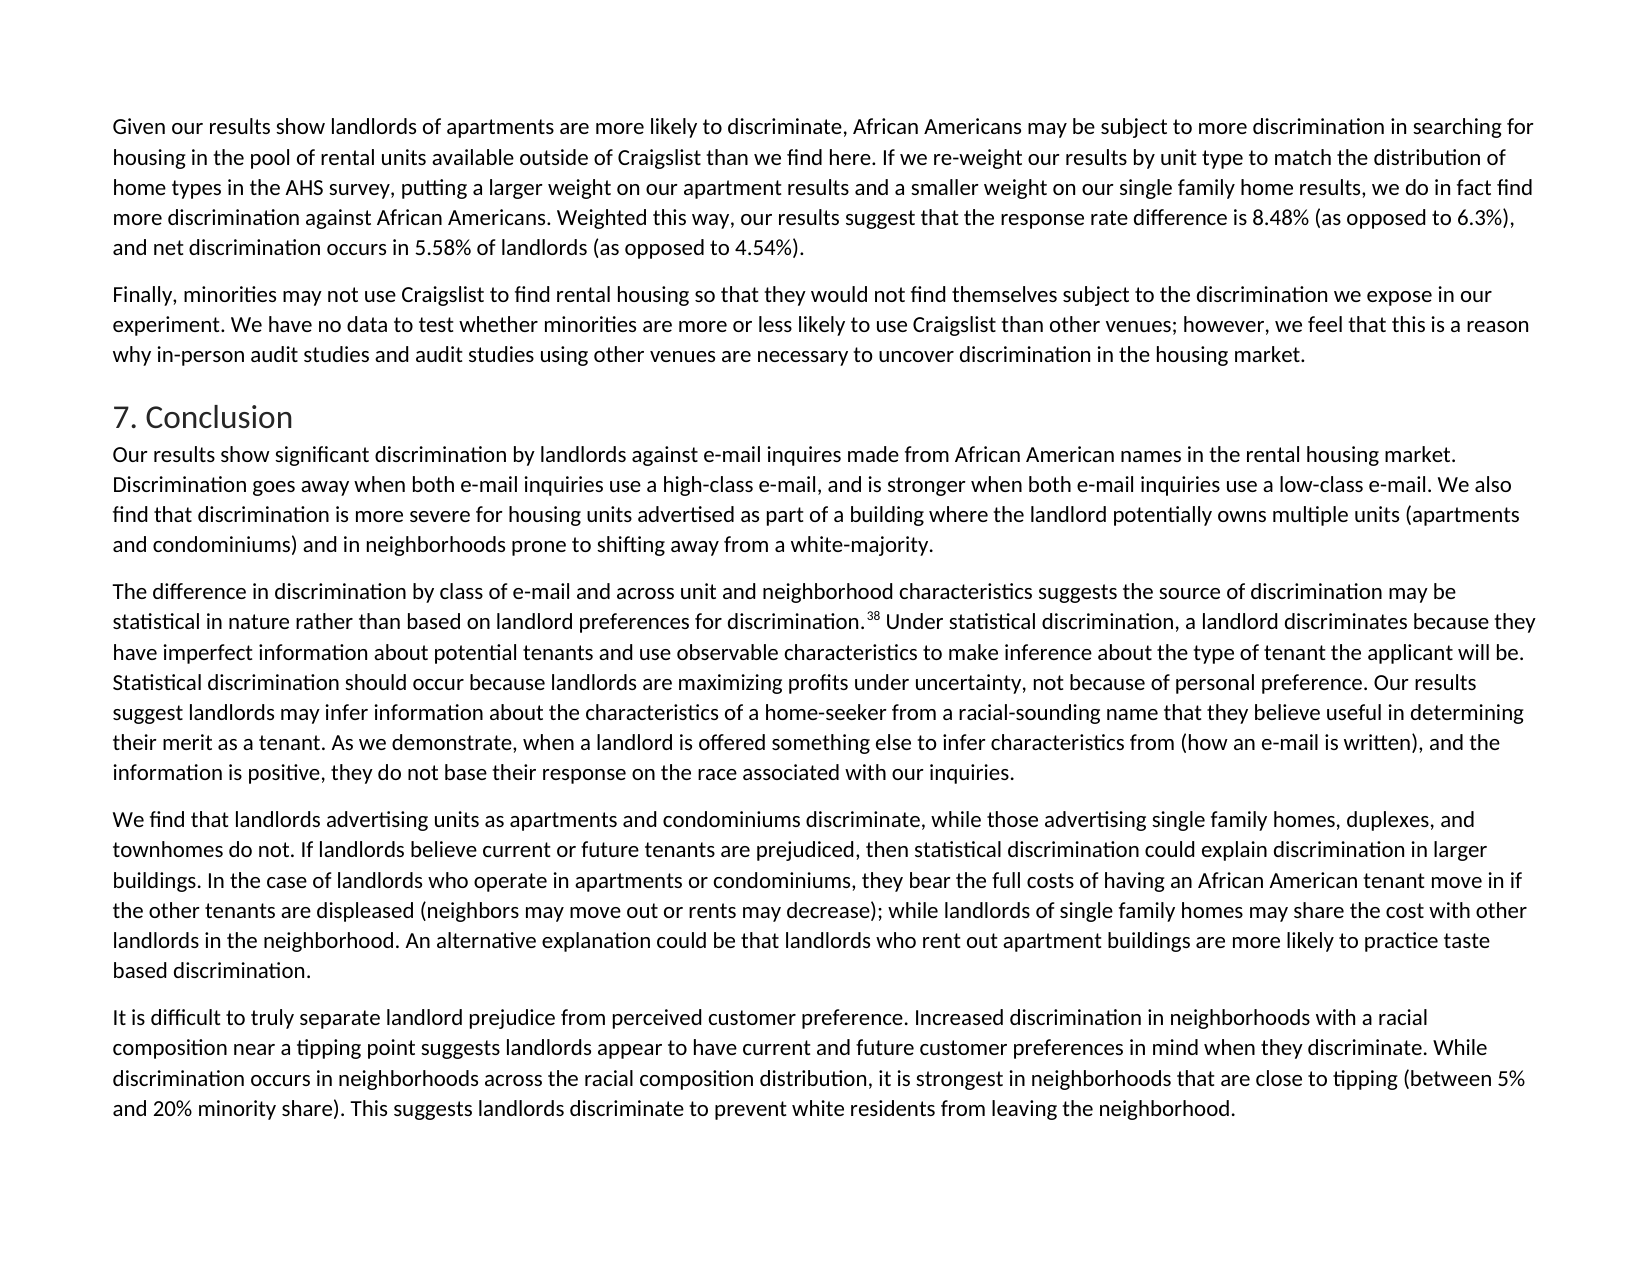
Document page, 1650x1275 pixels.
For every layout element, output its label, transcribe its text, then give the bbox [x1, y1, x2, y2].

text Given our results show landlords of apartments are more likely to discriminate, African Americans may be subject to more discrimination in searching for housing in the pool of rental units available outside of Craigslist than we find here. If we re-weight our results by unit type to match the distribution of home types in the AHS survey, putting a larger weight on our apartment results and a smaller weight on our single family home results, we do in fact find more discrimination against African Americans. Weighted this way, our results suggest that the response rate difference is 8.48% (as opposed to 6.3%), and net discrimination occurs in 5.58% of landlords (as opposed to 4.54%). [112, 112, 1537, 261]
text It is difficult to truly separate landlord prejudice from perceived customer preference. Increased discrimination in neighborhoods with a racial composition near a tipping point suggests landlords appear to have current and future customer preferences in mind when they discriminate. While discrimination occurs in neighborhoods across the racial composition distribution, it is strongest in neighborhoods that are close to tipping (between 5% and 20% minority share). This suggests landlords discriminate to prevent white residents from leaving the neighborhood. [112, 1003, 1537, 1122]
text We find that landlords advertising units as apartments and condominiums discriminate, while those advertising single family homes, duplexes, and townhomes do not. If landlords believe current or future tenants are prejudiced, then statistical discrimination could explain discrimination in larger buildings. In the case of landlords who operate in apartments or condominiums, they bear the full costs of having an African American tenant move in if the other tenants are displeased (neighbors may move out or rents may decrease); while landlords of single family homes may share the cost with other landlords in the neighborhood. An alternative explanation could be that landlords who rent out apartment buildings are more likely to practice taste based discrimination. [112, 805, 1537, 984]
text The difference in discrimination by class of e-mail and across unit and neighborhood characteristics suggests the source of discrimination may be statistical in nature rather than based on landlord preferences for discrimination.38 Under statistical discrimination, a landlord discriminates because they have imperfect information about potential tenants and use observable characteristics to make inference about the type of tenant the applicant will be. Statistical discrimination should occur because landlords are maximizing profits under uncertainty, not because of personal preference. Our results suggest landlords may infer information about the characteristics of a home-seeker from a racial-sounding name that they believe useful in determining their merit as a tenant. As we demonstrate, when a landlord is offered something else to infer characteristics from (how an e-mail is written), and the information is positive, they do not base their response on the race associated with our inquiries. [112, 577, 1537, 787]
text Our results show significant discrimination by landlords against e-mail inquires made from African American names in the rental housing market. Discrimination goes away when both e-mail inquiries use a high-class e-mail, and is stronger when both e-mail inquiries use a low-class e-mail. We also find that discrimination is more severe for housing units advertised as part of a building where the landlord potentially owns multiple units (apartments and condominiums) and in neighborhoods prone to shifting away from a white-majority. [112, 440, 1537, 558]
subtitle 7. Conclusion [112, 396, 1537, 437]
text Finally, minorities may not use Craigslist to find rental housing so that they would not find themselves subject to the discrimination we expose in our experiment. We have no data to test whether minorities are more or less likely to use Craigslist than other venues; however, we feel that this is a reason why in-person audit studies and audit studies using other venues are necessary to uncover discrimination in the housing market. [112, 280, 1537, 369]
